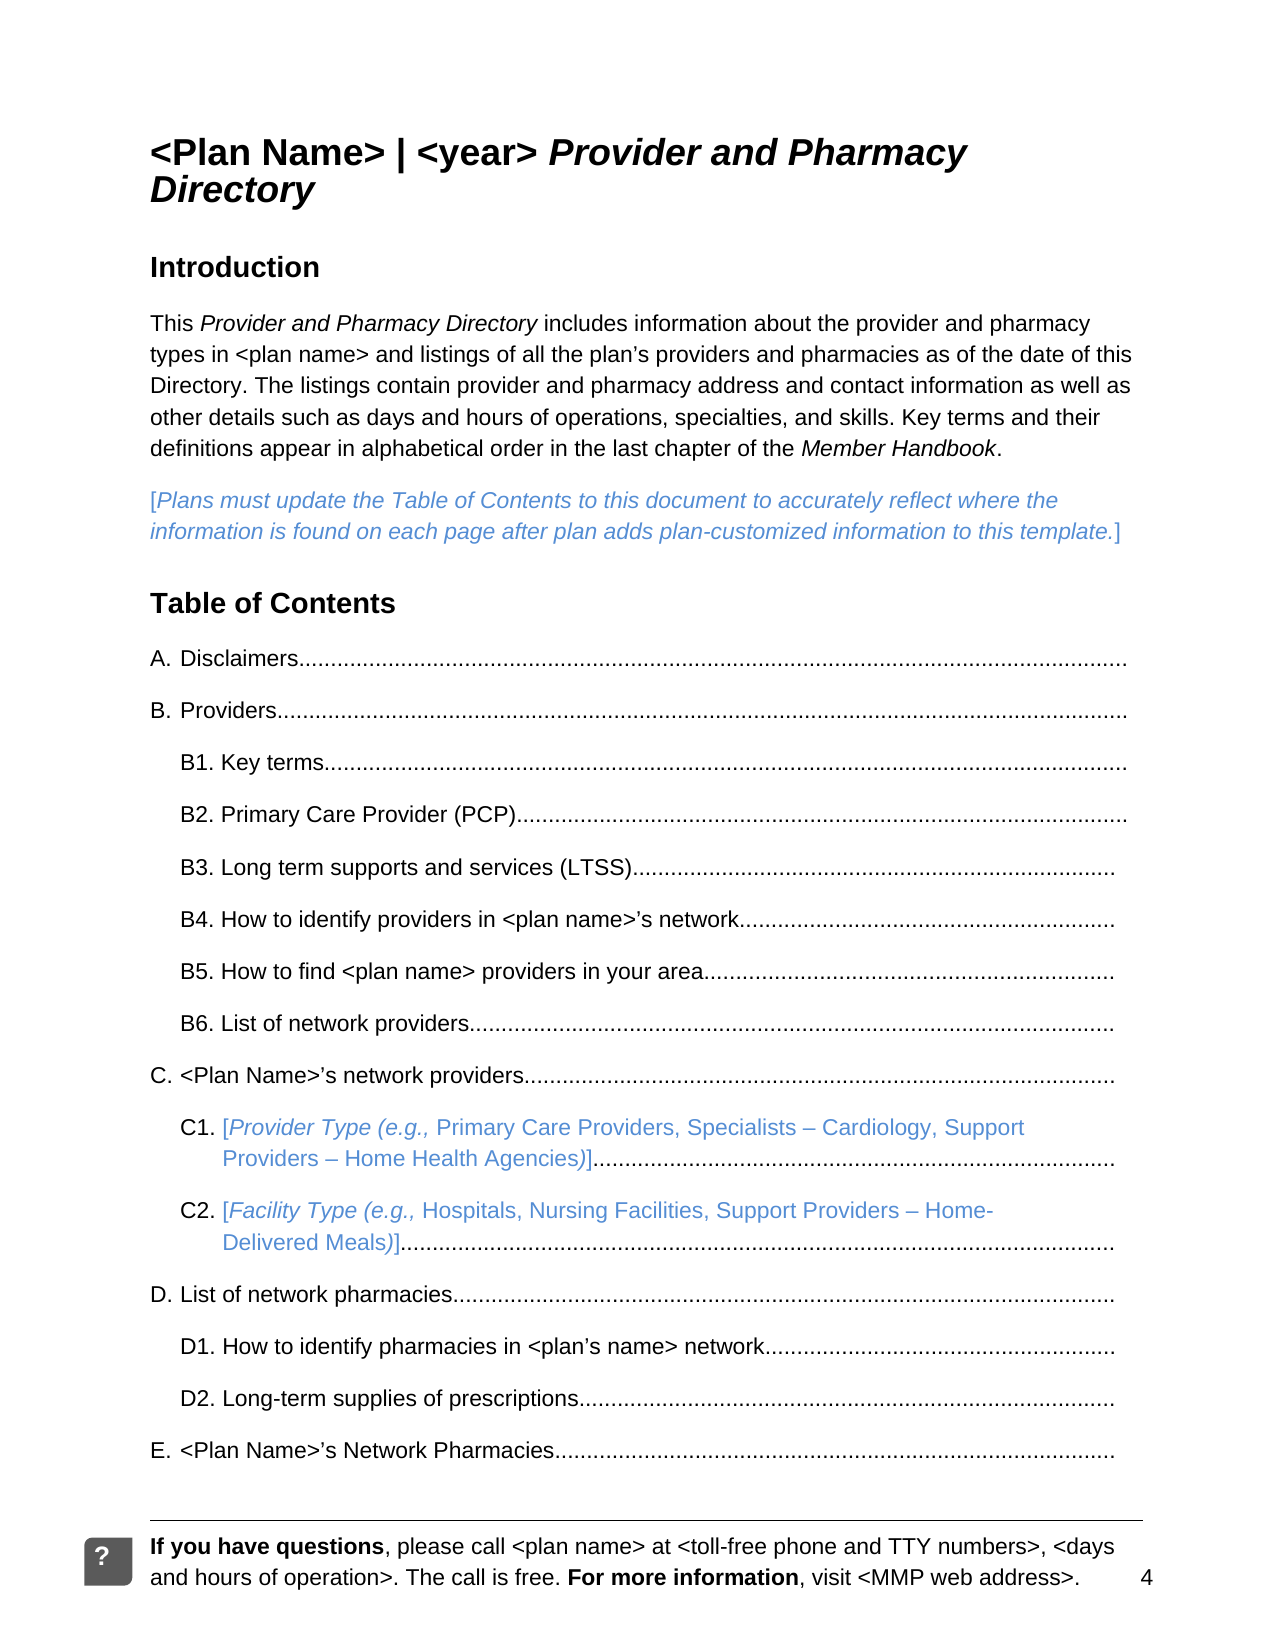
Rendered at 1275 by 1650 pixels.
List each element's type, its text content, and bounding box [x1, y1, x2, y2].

text D. List of network pharmacies 18 [150, 1277, 1068, 1308]
text C. <Plan Name>’s network providers 13 [150, 1058, 1068, 1089]
text D1. How to identify pharmacies in <plan’s name> network 18 [180, 1329, 1068, 1360]
text C2. [Facility Type (e.g., Hospitals, Nursing Facilities, Support Providers – Home-Delivered Meals)] 16 [180, 1194, 1068, 1256]
text A. Disclaimers 6 [150, 642, 1068, 673]
text B4. How to identify providers in <plan name>’s network 10 [180, 902, 1068, 933]
text <Plan Name> | <year> Provider and Pharmacy Directory [150, 135, 1143, 210]
text E. <Plan Name>’s Network Pharmacies 20 [150, 1433, 1068, 1464]
text Table of Contents [150, 583, 1143, 621]
text B2. Primary Care Provider (PCP) 9 [180, 798, 1068, 829]
text B1. Key terms 7 [180, 746, 1068, 777]
text B. Providers 7 [150, 694, 1068, 725]
text Introduction [150, 248, 1143, 285]
title This Provider and Pharmacy Directory includes information about the provider and pharmacy types in <plan name> and listings of all the plan’s providers and pharmacies as of the date of this Directory. The listings contain provider and pharmacy address and contact information as well as other details such as days and hours of operations, specialties, and skills. Key terms and their definitions appear in alphabetical order in the last chapter of the Member Handbook. [150, 306, 1143, 462]
text C1. [Provider Type (e.g., Primary Care Providers, Specialists – Cardiology, Support Providers – Home Health Agencies)] 14 [180, 1110, 1068, 1173]
text B5. How to find <plan name> providers in your area 11 [180, 954, 1068, 985]
text B3. Long term supports and services (LTSS) 10 [180, 850, 1068, 881]
text [Plans must update the Table of Contents to this document to accurately reflect where the information is found on each page after plan adds plan-customized information to this template.] [150, 483, 1143, 546]
text D2. Long-term supplies of prescriptions 19 [180, 1381, 1068, 1412]
text B6. List of network providers 11 [180, 1006, 1068, 1037]
